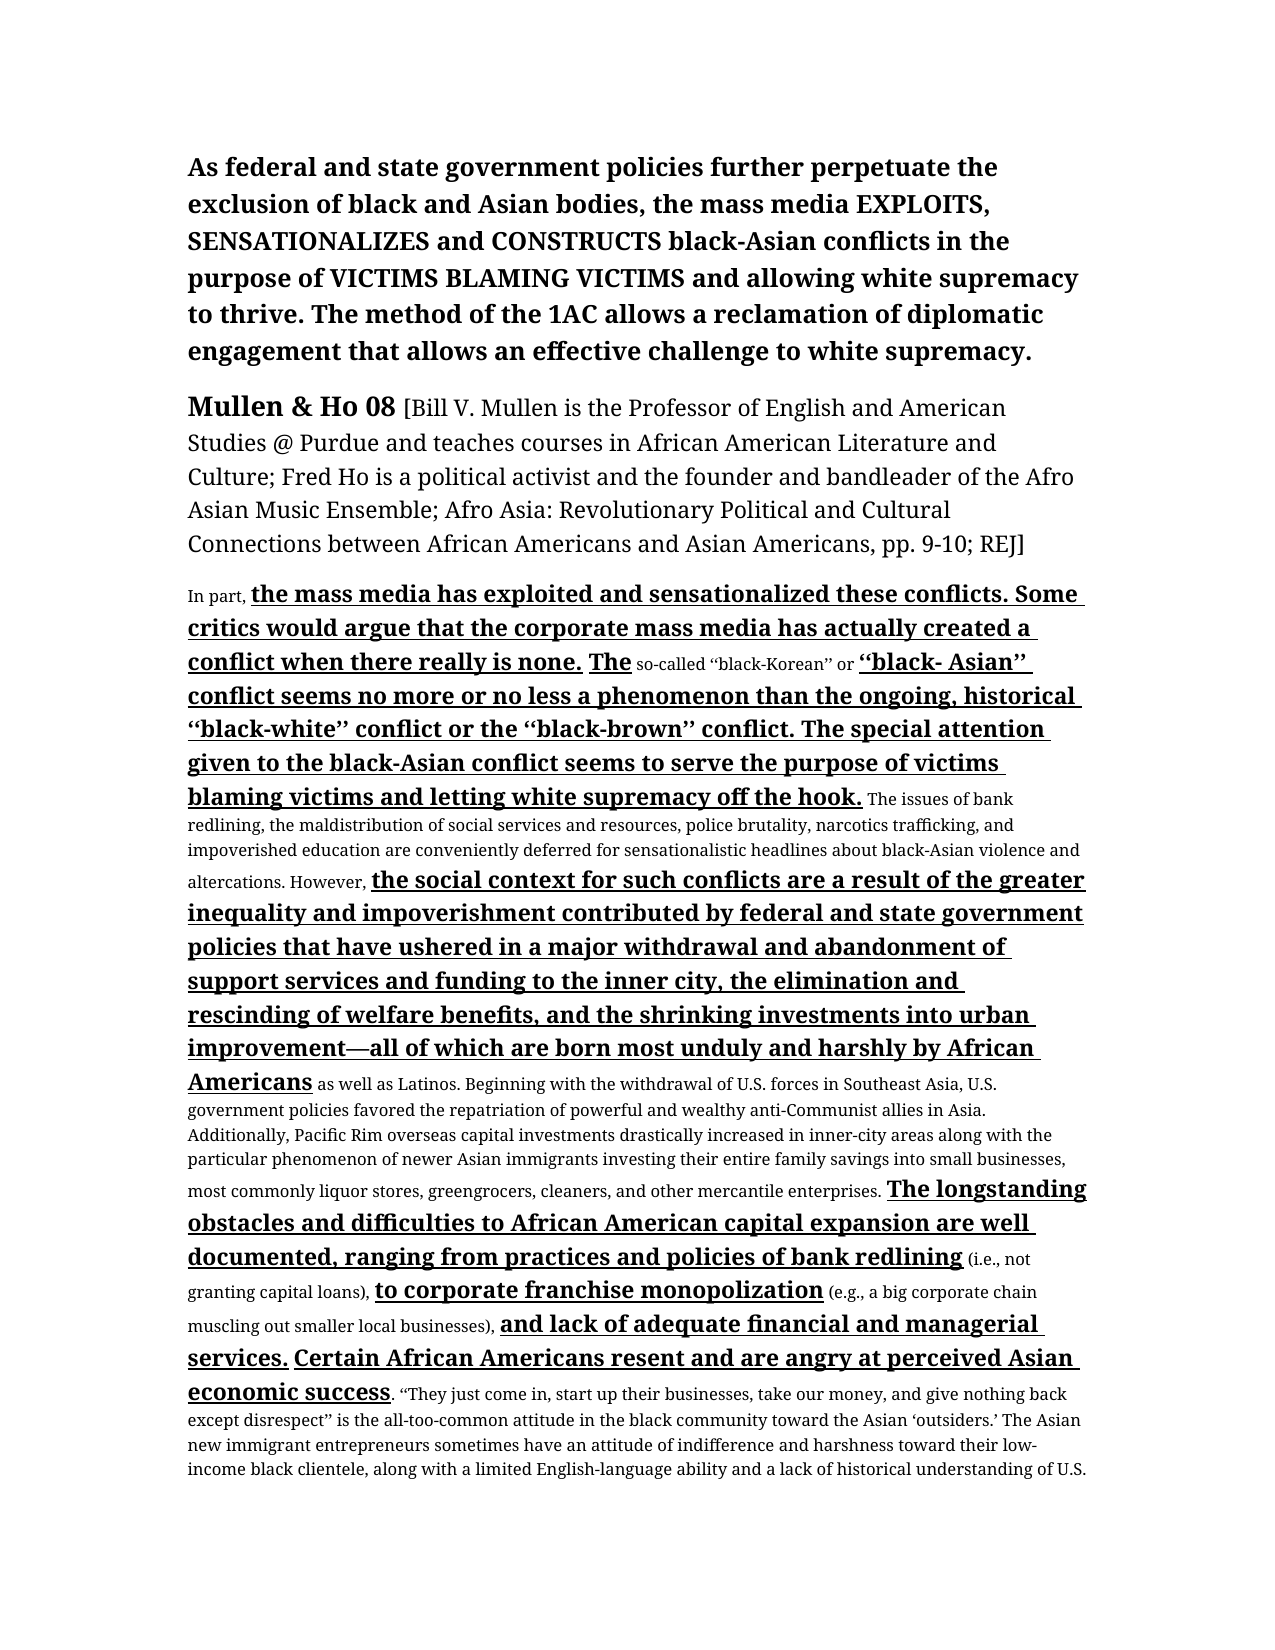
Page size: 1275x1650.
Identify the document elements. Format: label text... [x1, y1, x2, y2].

text As federal and state government policies further perpetuate the exclusion of black and Asian bodies, the mass media EXPLOITS, SENSATIONALIZES and CONSTRUCTS black-Asian conflicts in the purpose of VICTIMS BLAMING VICTIMS and allowing white supremacy to thrive. The method of the 1AC allows a reclamation of diplomatic engagement that allows an effective challenge to white supremacy. [187, 150, 1087, 368]
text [187, 578, 1087, 1480]
text Mullen & Ho 08 [Bill V. Mullen is the Professor of English and American Studies @ Purdue and teaches courses in African American Literature and Culture; Fred Ho is a political activist and the founder and bandleader of the Afro Asian Music Ensemble; Afro Asia: Revolutionary Political and Cultural Connections between African Americans and Asian Americans, pp. 9-10; REJ] [187, 387, 1087, 559]
